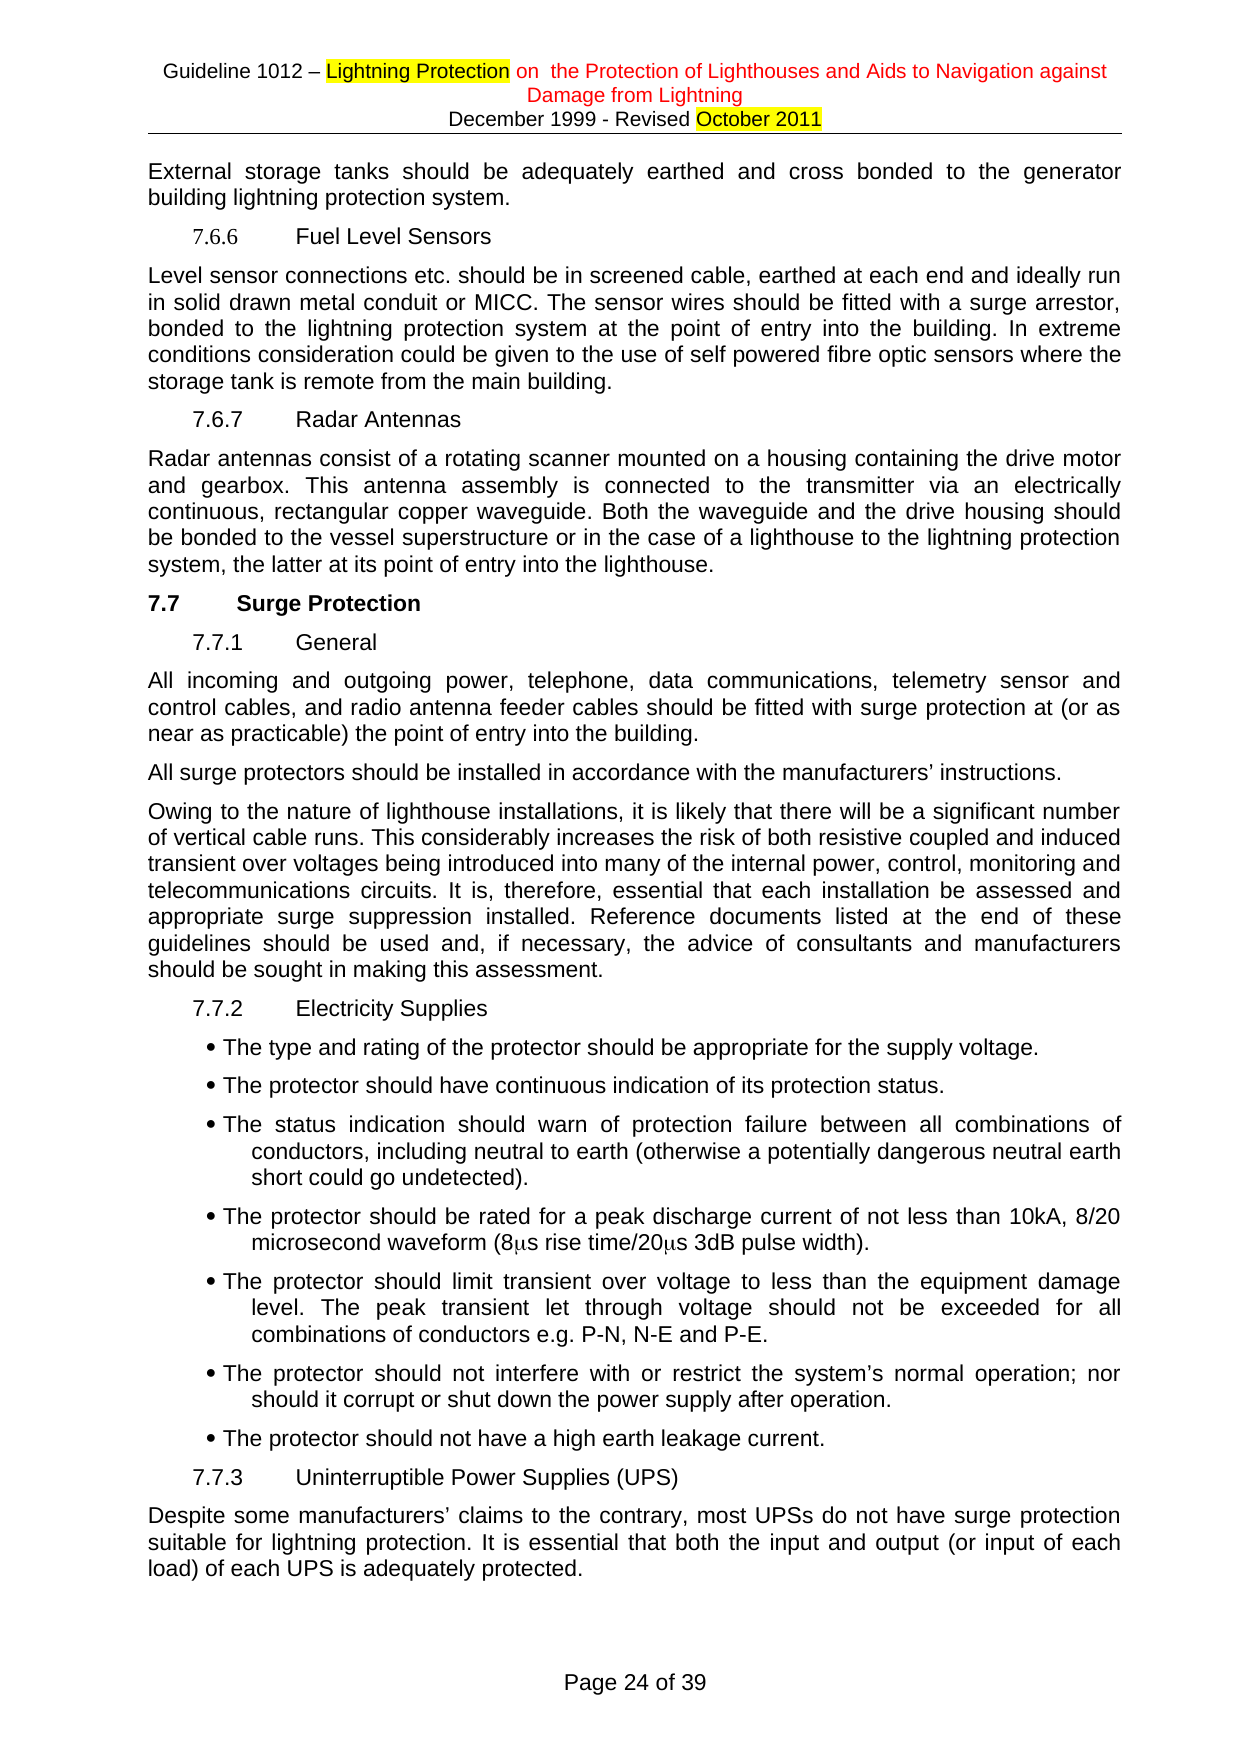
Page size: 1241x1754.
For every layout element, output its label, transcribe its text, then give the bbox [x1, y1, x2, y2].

text Owing to the nature of lighthouse installations, it is likely that there will be a significant number of vertical cable runs. This considerably increases the risk of both resistive coupled and induced transient over voltages being introduced into many of the internal power, control, monitoring and telecommunications circuits. It is, therefore, essential that each installation be assessed and appropriate surge suppression installed. Reference documents listed at the end of these guidelines should be used and, if necessary, the advice of consultants and manufacturers should be sought in making this assessment. [148, 798, 1122, 982]
text The protector should not have a high earth leakage current. [207, 1425, 1122, 1451]
text All incoming and outgoing power, telephone, data communications, telemetry sensor and control cables, and radio antenna feeder cables should be fitted with surge protection at (or as near as practicable) the point of entry into the building. [148, 667, 1122, 746]
text Radar antennas consist of a rotating scanner mounted on a housing containing the drive motor and gearbox. This antenna assembly is connected to the transmitter via an electrically continuous, rectangular copper waveguide. Both the waveguide and the drive housing should be bonded to the vessel superstructure or in the case of a lighthouse to the lightning protection system, the latter at its point of entry into the lighthouse. [148, 445, 1122, 577]
text The status indication should warn of protection failure between all combinations of conductors, including neutral to earth (otherwise a potentially dangerous neutral earth short could go undetected). [207, 1111, 1122, 1190]
text The protector should not interfere with or restrict the system’s normal operation; nor should it corrupt or shut down the power supply after operation. [207, 1359, 1122, 1412]
text The protector should be rated for a peak discharge current of not less than 10kA, 8/20 microsecond waveform (8s rise time/20s 3dB pulse width). [207, 1203, 1122, 1256]
text All surge protectors should be installed in accordance with the manufacturers’ instructions. [148, 759, 1122, 785]
subtitle Fuel Level Sensors [192, 223, 1122, 250]
subtitle Uninterruptible Power Supplies (UPS) [192, 1464, 1122, 1490]
subtitle General [192, 628, 1122, 655]
text External storage tanks should be adequately earthed and cross bonded to the generator building lightning protection system. [148, 158, 1122, 211]
subtitle Surge Protection [148, 589, 1122, 616]
text The type and rating of the protector should be appropriate for the supply voltage. [207, 1033, 1122, 1060]
subtitle Electricity Supplies [192, 995, 1122, 1021]
text Level sensor connections etc. should be in screened cable, earthed at each end and ideally run in solid drawn metal conduit or MICC. The sensor wires should be fitted with a surge arrestor, bonded to the lightning protection system at the point of entry into the building. In extreme conditions consideration could be given to the use of self powered fibre optic sensors where the storage tank is remote from the main building. [148, 262, 1122, 394]
subtitle Radar Antennas [192, 406, 1122, 433]
text Despite some manufacturers’ claims to the contrary, most UPSs do not have surge protection suitable for lightning protection. It is essential that both the input and output (or input of each load) of each UPS is adequately protected. [148, 1502, 1122, 1582]
text The protector should have continuous indication of its protection status. [207, 1072, 1122, 1099]
text The protector should limit transient over voltage to less than the equipment damage level. The peak transient let through voltage should not be exceeded for all combinations of conductors e.g. P-N, N-E and P-E. [207, 1268, 1122, 1347]
